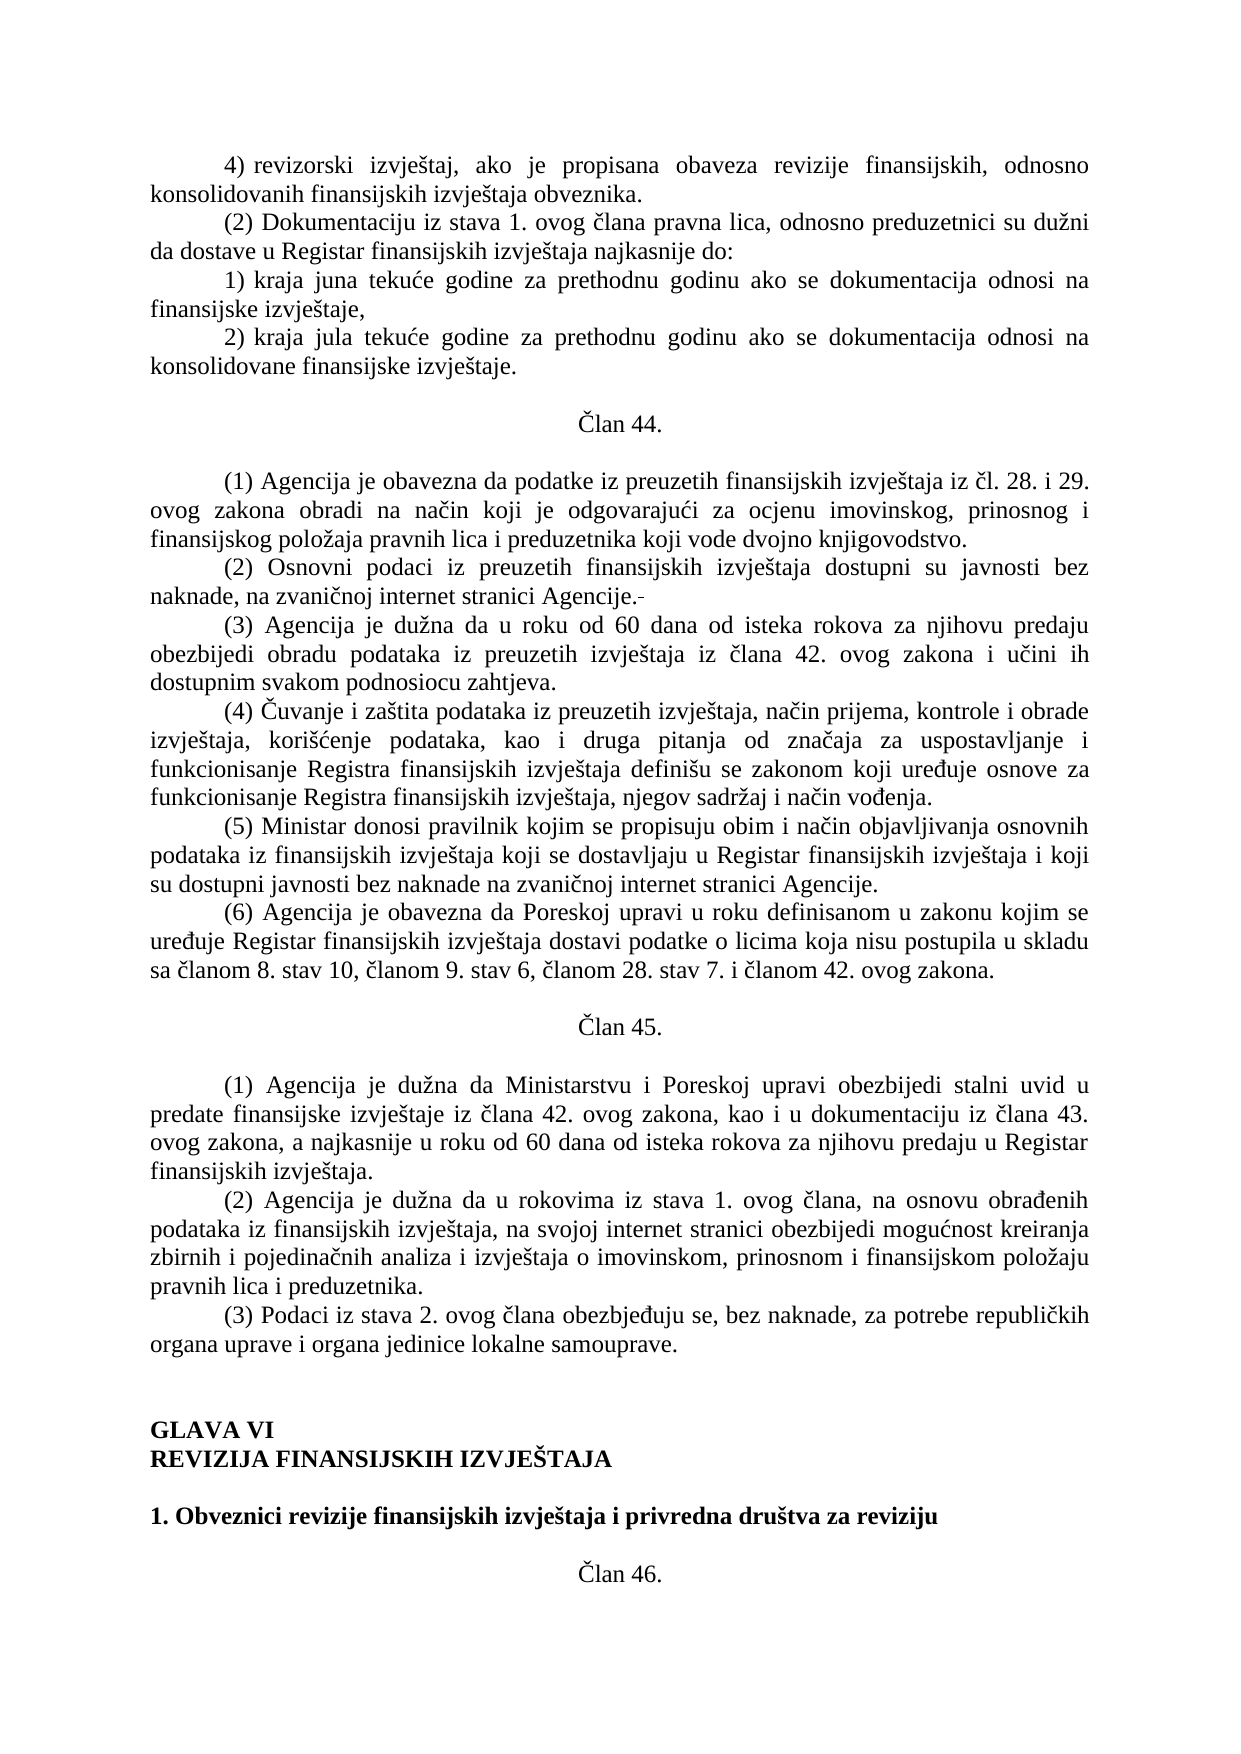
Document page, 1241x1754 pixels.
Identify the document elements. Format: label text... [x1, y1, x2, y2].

text Član 45. [150, 1012, 1090, 1041]
text Član 46. [150, 1559, 1090, 1587]
list Osnovni podaci iz preuzetih finansijskih izvještaja dostupni su javnosti bez naknade, na zvaničnoj internet stranici Agencije. [150, 552, 1090, 610]
list Agencija je dužna da u roku od 60 dana od isteka rokova za njihovu predaju obezbijedi obradu podataka iz preuzetih izvještaja iz člana 42. ovog zakona i učini ih dostupnim svakom podnosiocu zahtjeva. [150, 610, 1090, 696]
text REVIZIJA FINANSIJSKIH IZVJEŠTAJA [150, 1444, 1090, 1472]
text GLAVA VI [150, 1415, 1090, 1444]
list Agencija je dužna da u rokovima iz stava 1. ovog člana, na osnovu obrađenih podataka iz finansijskih izvještaja, na svojoj internet stranici obezbijedi mogućnost kreiranja zbirnih i pojedinačnih analiza i izvještaja o imovinskom, prinosnom i finansijskom položaju pravnih lica i preduzetnika. [150, 1185, 1090, 1300]
list Ministar donosi pravilnik kojim se propisuju obim i način objavljivanja osnovnih podataka iz finansijskih izvještaja koji se dostavljaju u Registar finansijskih izvještaja i koji su dostupni javnosti bez naknade na zvaničnoj internet stranici Agencije. [150, 811, 1090, 897]
list Agencija je obavezna da Poreskoj upravi u roku definisanom u zakonu kojim se uređuje Registar finansijskih izvještaja dostavi podatke o licima koja nisu postupila u skladu sa članom 8. stav 10, članom 9. stav 6, članom 28. stav 7. i članom 42. ovog zakona. [150, 897, 1090, 984]
list Agencija je dužna da Ministarstvu i Poreskoj upravi obezbijedi stalni uvid u predate finansijske izvještaje iz člana 42. ovog zakona, kao i u dokumentaciju iz člana 43. ovog zakona, a najkasnije u roku od 60 dana od isteka rokova za njihovu predaju u Registar finansijskih izvještaja. [150, 1070, 1090, 1185]
list kraja juna tekuće godine za prethodnu godinu ako se dokumentacija odnosi na finansijske izvještaje, [150, 265, 1090, 322]
list revizorski izvještaj, ako je propisana obaveza revizije finansijskih, odnosno konsolidovanih finansijskih izvještaja obveznika. [150, 150, 1090, 207]
list Dokumentaciju iz stava 1. ovog člana pravna lica, odnosno preduzetnici su dužni da dostave u Registar finansijskih izvještaja najkasnije do: [150, 207, 1090, 265]
list kraja jula tekuće godine za prethodnu godinu ako se dokumentacija odnosi na konsolidovane finansijske izvještaje. [150, 322, 1090, 380]
text Član 44. [150, 409, 1090, 437]
list Čuvanje i zaštita podataka iz preuzetih izvještaja, način prijema, kontrole i obrade izvještaja, korišćenje podataka, kao i druga pitanja od značaja za uspostavljanje i funkcionisanje Registra finansijskih izvještaja definišu se zakonom koji uređuje osnove za funkcionisanje Registra finansijskih izvještaja, njegov sadržaj i način vođenja. [150, 696, 1090, 811]
list Podaci iz stava 2. ovog člana obezbjeđuju se, bez naknade, za potrebe republičkih organa uprave i organa jedinice lokalne samouprave. [150, 1300, 1090, 1357]
list Agencija je obavezna da podatke iz preuzetih finansijskih izvještaja iz čl. 28. i 29. ovog zakona obradi na način koji je odgovarajući za ocjenu imovinskog, prinosnog i finansijskog položaja pravnih lica i preduzetnika koji vode dvojno knjigovodstvo. [150, 466, 1090, 552]
text 1. Obveznici revizije finansijskih izvještaja i privredna društva za reviziju [150, 1501, 1090, 1530]
